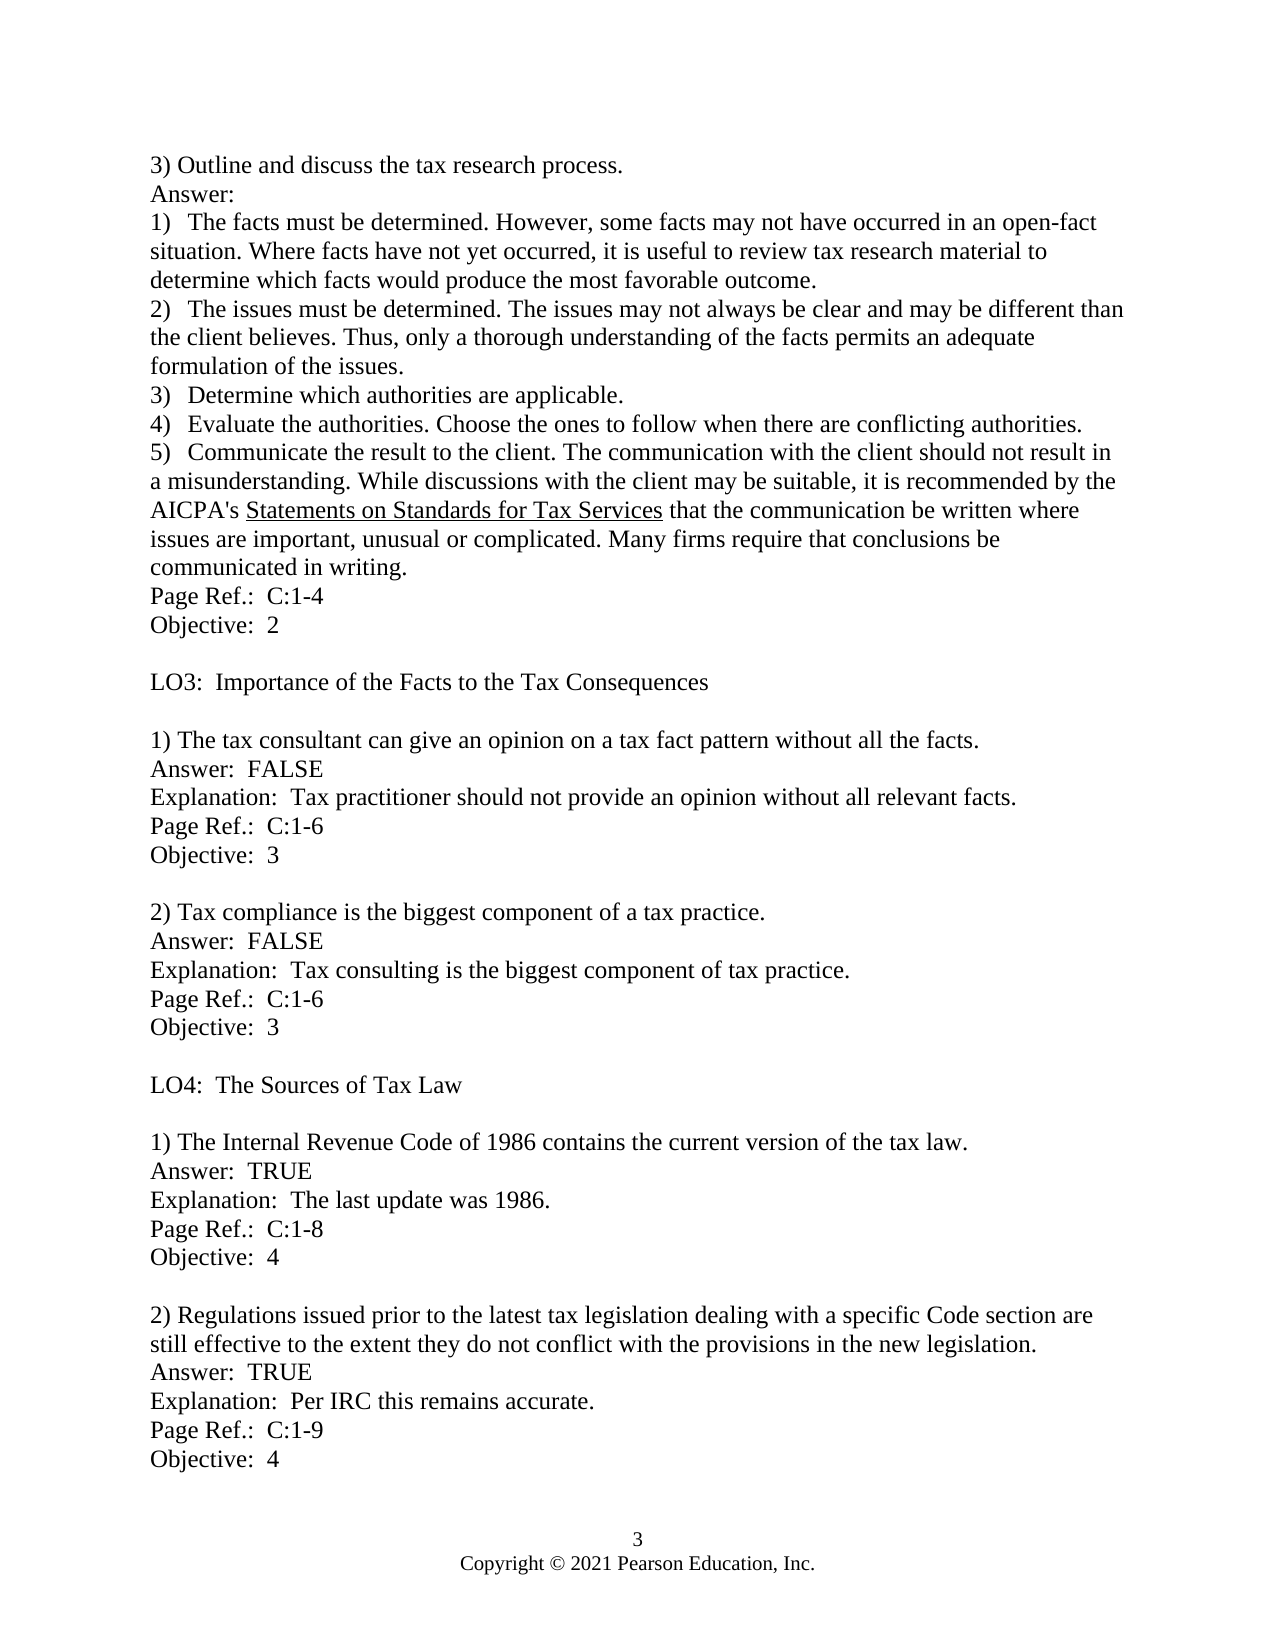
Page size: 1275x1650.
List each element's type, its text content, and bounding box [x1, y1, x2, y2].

text Objective: 3 [150, 840, 1125, 869]
text Answer: [150, 179, 1125, 207]
text Page Ref.: C:1-8 [150, 1214, 1125, 1242]
text Page Ref.: C:1-9 [150, 1415, 1125, 1444]
text 3) Outline and discuss the tax research process. [150, 150, 1125, 179]
text Explanation: The last update was 1986. [150, 1185, 1125, 1214]
text 2) Regulations issued prior to the latest tax legislation dealing with a specific Code section are still effective to the extent they do not conflict with the provisions in the new legislation. [150, 1300, 1125, 1357]
text 1) The Internal Revenue Code of 1986 contains the current version of the tax law. [150, 1127, 1125, 1156]
text 4) Evaluate the authorities. Choose the ones to follow when there are conflicting authorities. [150, 409, 1125, 437]
text Objective: 2 [150, 610, 1125, 639]
text Objective: 4 [150, 1444, 1125, 1472]
text 2) Tax compliance is the biggest component of a tax practice. [150, 897, 1125, 926]
text Objective: 4 [150, 1242, 1125, 1271]
text Objective: 3 [150, 1012, 1125, 1041]
text Answer: FALSE [150, 754, 1125, 782]
text Explanation: Tax consulting is the biggest component of tax practice. [150, 955, 1125, 984]
text Page Ref.: C:1-6 [150, 811, 1125, 840]
text 3) Determine which authorities are applicable. [150, 380, 1125, 409]
text Answer: TRUE [150, 1156, 1125, 1185]
text Answer: TRUE [150, 1357, 1125, 1386]
text Explanation: Per IRC this remains accurate. [150, 1386, 1125, 1415]
text Answer: FALSE [150, 926, 1125, 955]
text 1) The tax consultant can give an opinion on a tax fact pattern without all the facts. [150, 725, 1125, 754]
text Explanation: Tax practitioner should not provide an opinion without all relevant facts. [150, 782, 1125, 811]
text LO4: The Sources of Tax Law [150, 1070, 1125, 1099]
text 1) The facts must be determined. However, some facts may not have occurred in an open-fact situation. Where facts have not yet occurred, it is useful to review tax research material to determine which facts would produce the most favorable outcome. [150, 207, 1125, 294]
text Page Ref.: C:1-6 [150, 984, 1125, 1012]
text 2) The issues must be determined. The issues may not always be clear and may be different than the client believes. Thus, only a thorough understanding of the facts permits an adequate formulation of the issues. [150, 294, 1125, 380]
text LO3: Importance of the Facts to the Tax Consequences [150, 667, 1125, 696]
text 5) Communicate the result to the client. The communication with the client should not result in a misunderstanding. While discussions with the client may be suitable, it is recommended by the AICPA's Statements on Standards for Tax Services that the communication be written where issues are important, unusual or complicated. Many firms require that conclusions be communicated in writing. [150, 437, 1125, 581]
text Page Ref.: C:1-4 [150, 581, 1125, 610]
